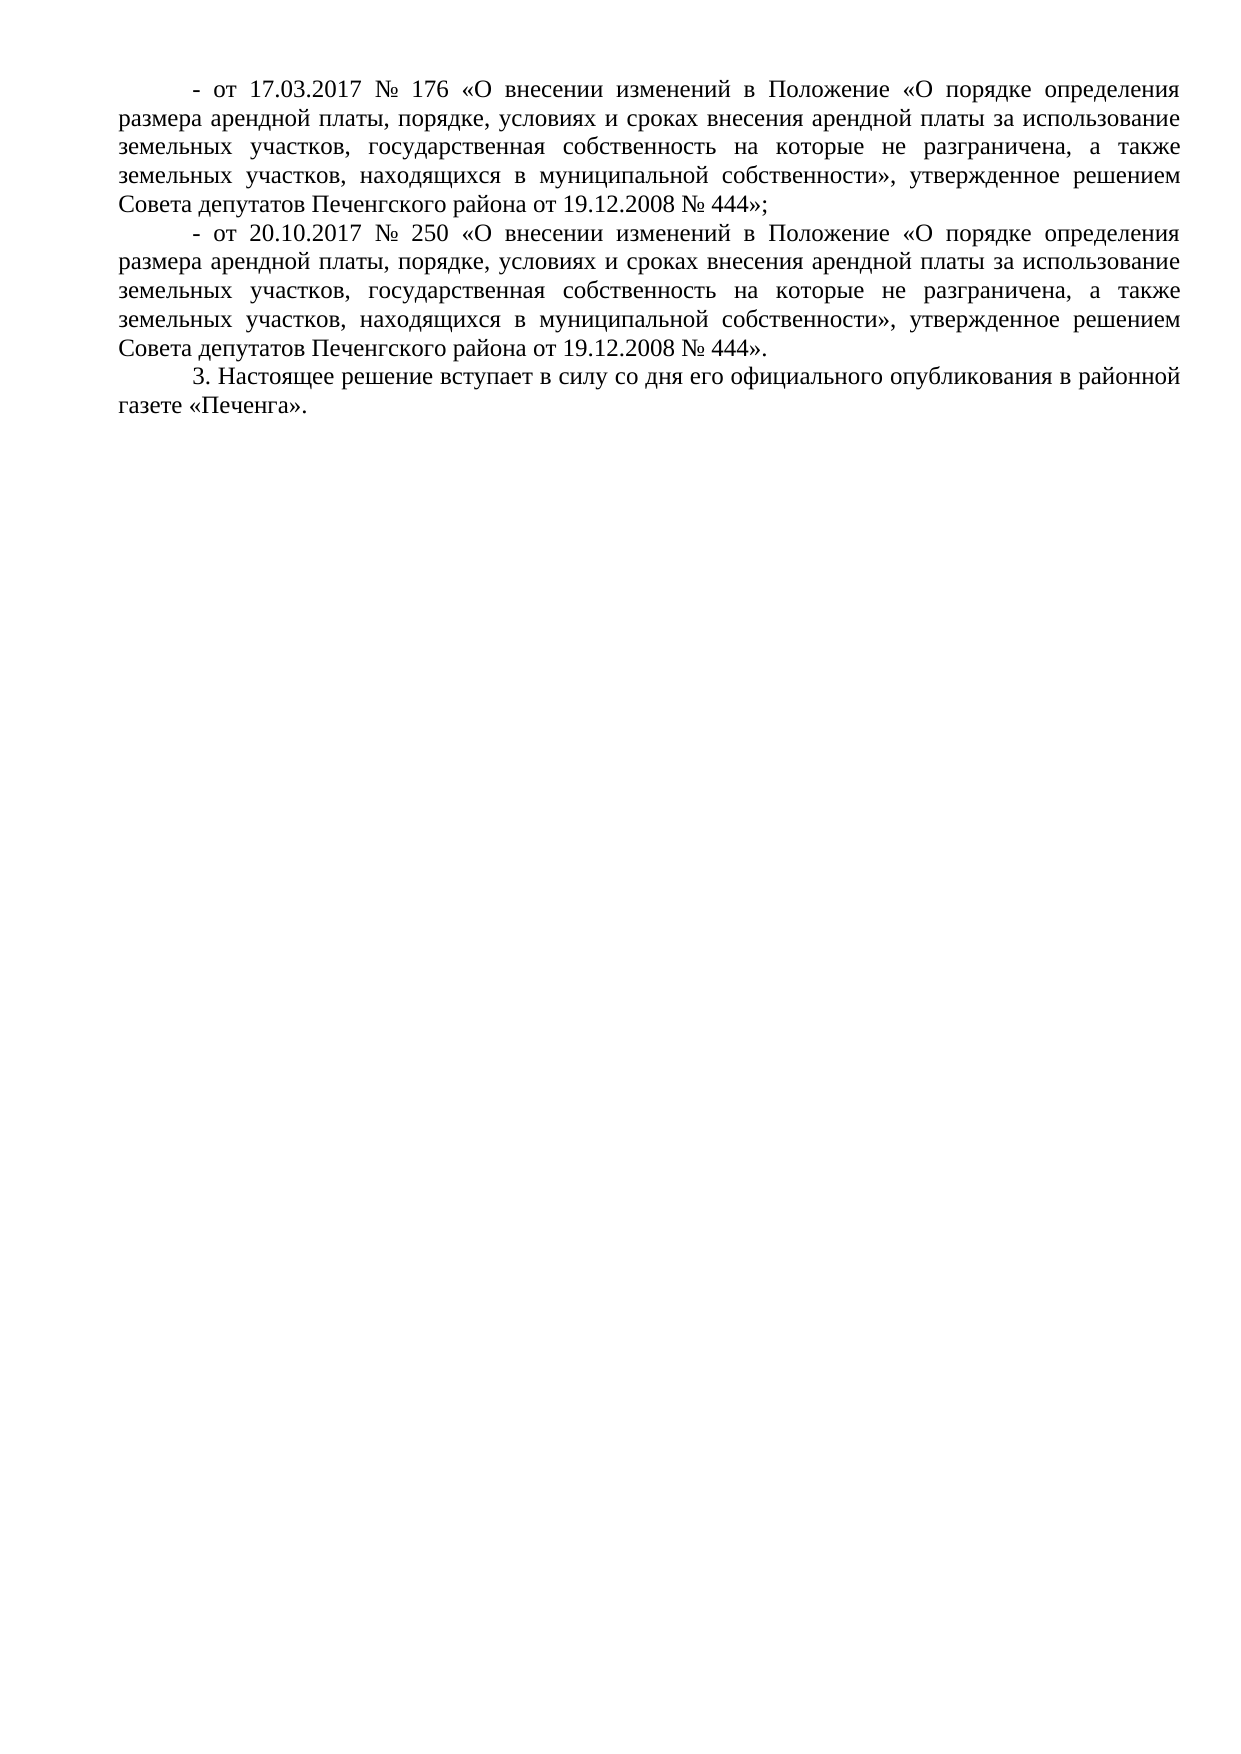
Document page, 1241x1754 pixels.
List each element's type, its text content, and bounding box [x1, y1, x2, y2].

text - от 20.10.2017 № 250 «О внесении изменений в Положение «О порядке определения размера арендной платы, порядке, условиях и сроках внесения арендной платы за использование земельных участков, государственная собственность на которые не разграничена, а также земельных участков, находящихся в муниципальной собственности», утвержденное решением Совета депутатов Печенгского района от 19.12.2008 № 444». [118, 218, 1181, 361]
text 3. Настоящее решение вступает в силу со дня его официального опубликования в районной газете «Печенга». [118, 361, 1181, 419]
text - от 17.03.2017 № 176 «О внесении изменений в Положение «О порядке определения размера арендной платы, порядке, условиях и сроках внесения арендной платы за использование земельных участков, государственная собственность на которые не разграничена, а также земельных участков, находящихся в муниципальной собственности», утвержденное решением Совета депутатов Печенгского района от 19.12.2008 № 444»; [118, 74, 1181, 218]
